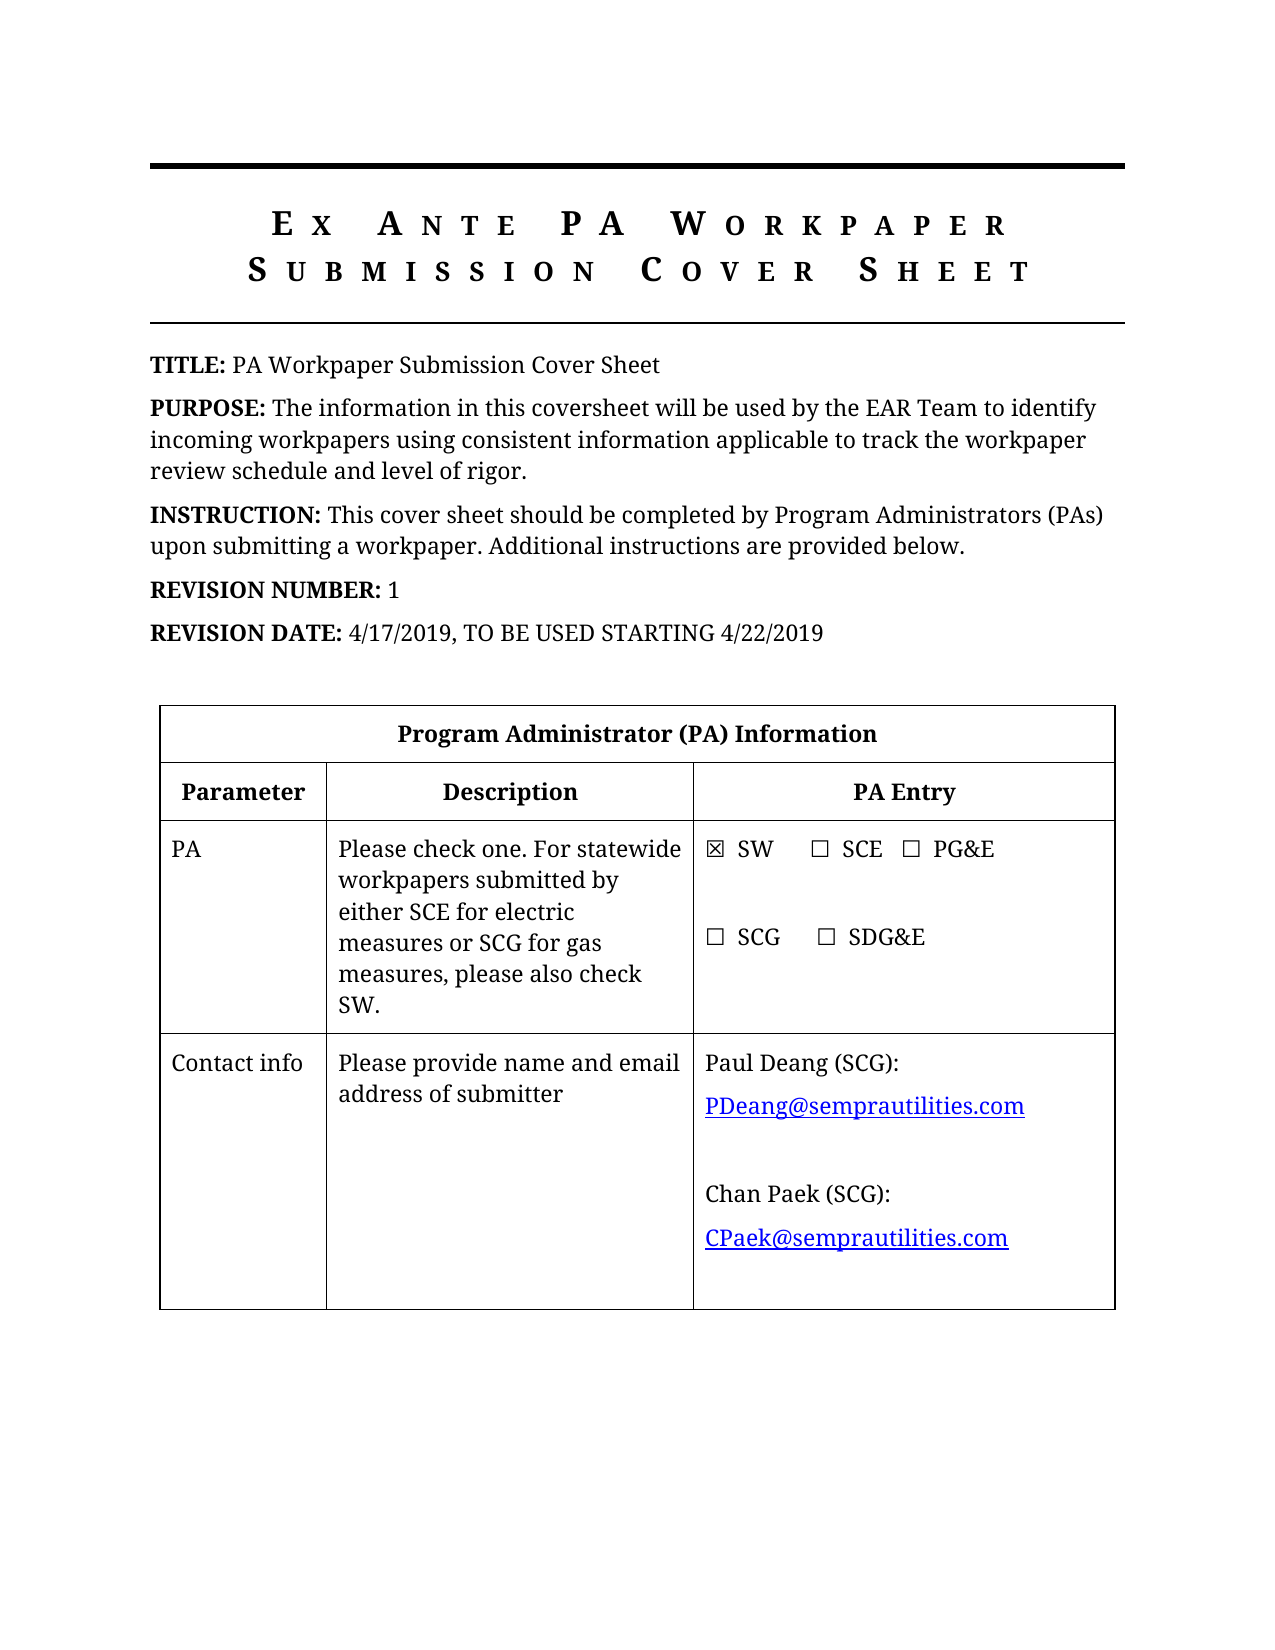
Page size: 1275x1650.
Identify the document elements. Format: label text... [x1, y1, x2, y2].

text Purpose: The information in this coversheet will be used by the EAR Team to identify incoming workpapers using consistent information applicable to track the workpaper review schedule and level of rigor. [150, 392, 1125, 486]
table_cell Description [327, 763, 693, 819]
table_cell SW SCE PG&E SCG SDG&E [694, 821, 1114, 1033]
text Title: PA Workpaper Submission Cover Sheet [150, 349, 1125, 380]
text INSTRUCTION: This cover sheet should be completed by Program Administrators (PAs) upon submitting a workpaper. Additional instructions are provided below. [150, 499, 1125, 561]
text Ex Ante PA Workpaper Submission Cover Sheet [150, 169, 1125, 322]
text REVISION NUMBER: 1 [150, 574, 1125, 605]
table_cell PA [161, 821, 326, 1033]
table_cell Please check one. For statewide workpapers submitted by either SCE for electric measures or SCG for gas measures, please also check SW. [327, 821, 693, 1033]
table_cell Paul Deang (SCG): PDeang@semprautilities.com Chan Paek (SCG): CPaek@semprautilities.com [694, 1034, 1114, 1309]
table_cell PA Entry [694, 763, 1114, 819]
table_cell Contact info [161, 1034, 326, 1309]
table_header Program Administrator (PA) Information [161, 706, 1114, 762]
text REVISION DATE: 4/17/2019, to be used starting 4/22/2019 [150, 617, 1125, 649]
table_cell Parameter [161, 763, 326, 819]
table_cell Please provide name and email address of submitter [327, 1034, 693, 1309]
